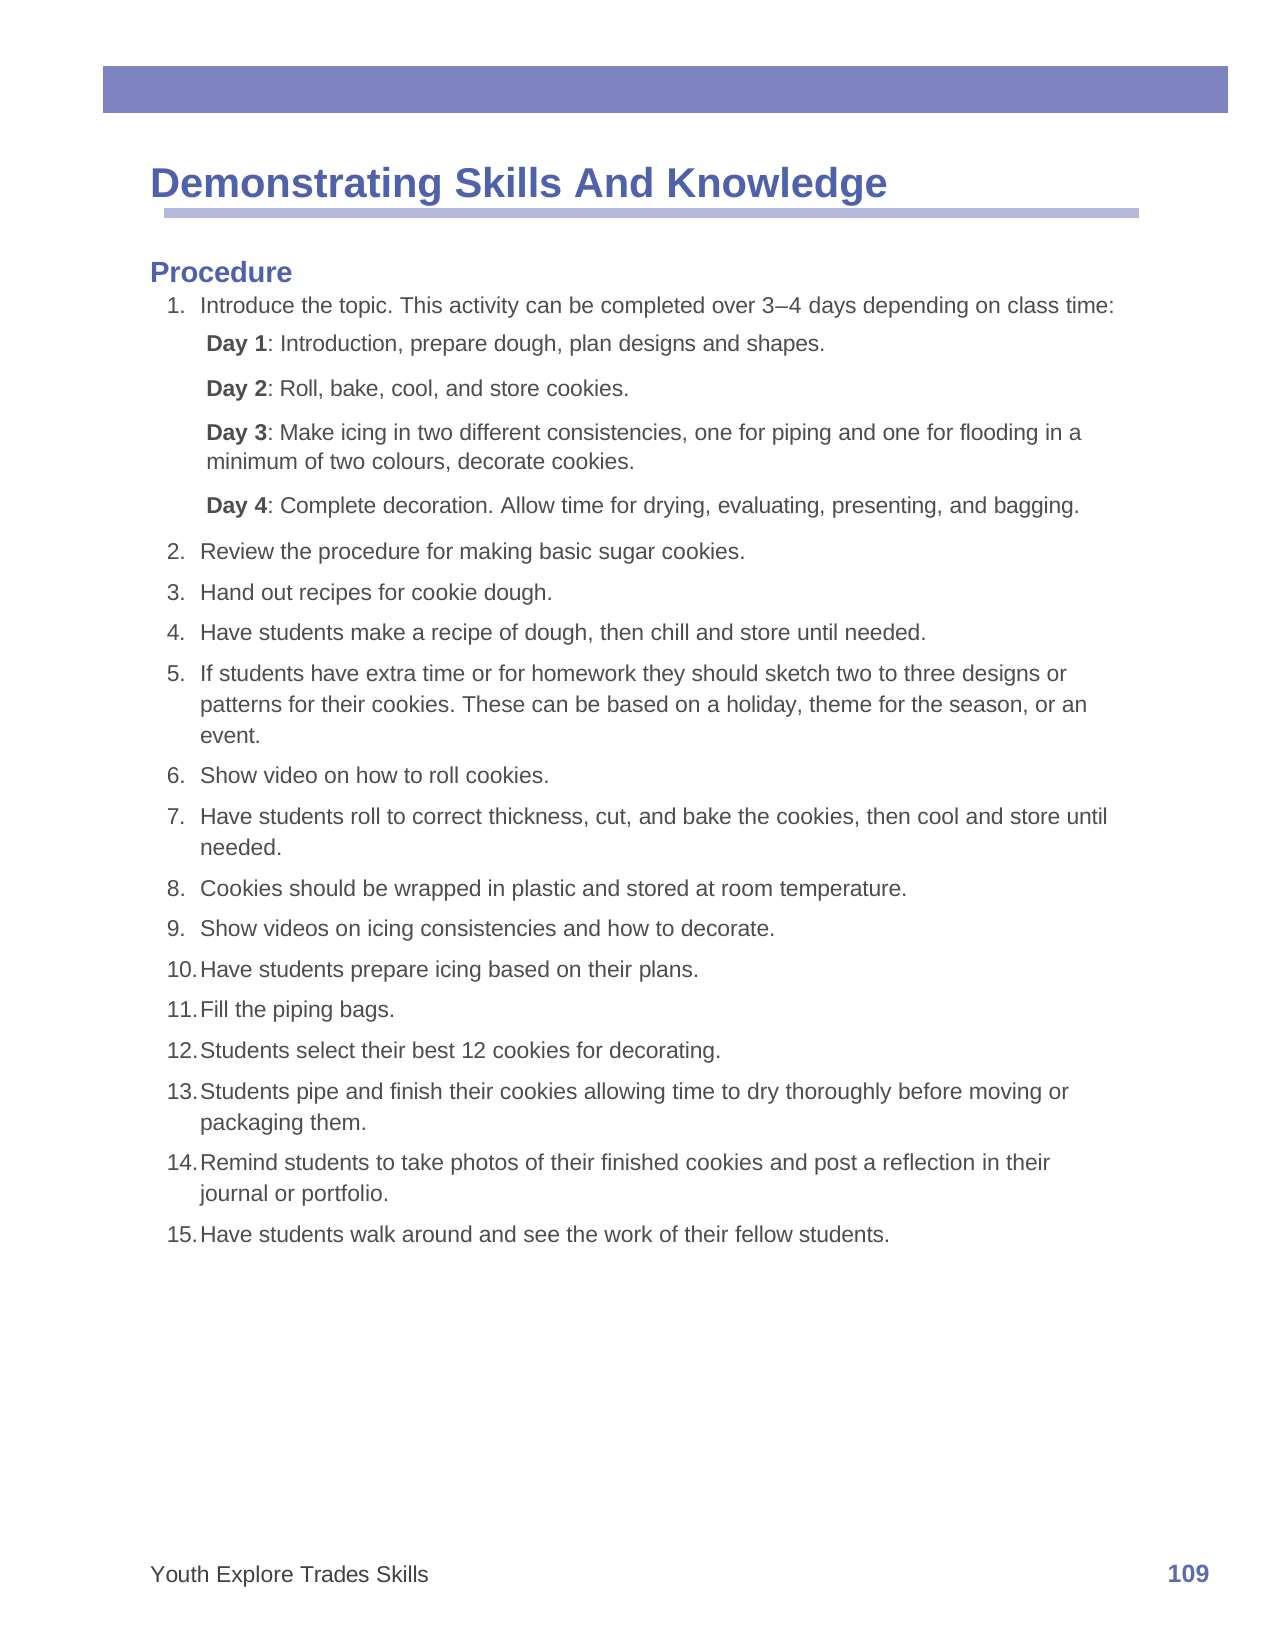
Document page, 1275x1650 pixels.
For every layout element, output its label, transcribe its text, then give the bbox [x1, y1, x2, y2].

list Students pipe and finish their cookies allowing time to dry thoroughly before moving or packaging them. [167, 1078, 1073, 1135]
list Have students walk around and see the work of their fellow students. [167, 1221, 1239, 1247]
list Show videos on icing consistencies and how to decorate. [167, 915, 1239, 941]
text Day 2: Roll, bake, cool, and store cookies. [206, 374, 1239, 401]
text Day 3: Make icing in two different consistencies, one for piping and one for flooding in a minimum of two colours, decorate cookies. [206, 419, 1123, 474]
list Students select their best 12 cookies for decorating. [167, 1037, 1239, 1063]
list Remind students to take photos of their finished cookies and post a reflection in their journal or portfolio. [167, 1149, 1054, 1207]
text Procedure [150, 255, 1239, 288]
list Have students prepare icing based on their plans. [167, 956, 1239, 982]
list If students have extra time or for homework they should sketch two to three designs or patterns for their cookies. These can be based on a holiday, theme for the season, or an event. [167, 660, 1092, 748]
list Hand out recipes for cookie dough. [167, 578, 1239, 605]
list Fill the piping bags. [167, 996, 1239, 1023]
text Demonstrating Skills And Knowledge [150, 159, 1239, 207]
list Cookies should be wrapped in plastic and stored at room temperature. [167, 874, 1239, 901]
list Show video on how to roll cookies. [167, 762, 1239, 789]
list Have students roll to correct thickness, cut, and bake the cookies, then cool and store until needed. [167, 803, 1115, 860]
list Have students make a recipe of dough, then chill and store until needed. [167, 619, 1239, 645]
list Introduce the topic. This activity can be completed over 3–4 days depending on class time: [167, 292, 1239, 318]
text Day 4: Complete decoration. Allow time for drying, evaluating, presenting, and bagging. [206, 492, 1239, 518]
list Review the procedure for making basic sugar cookies. [167, 538, 1239, 564]
text Day 1: Introduction, prepare dough, plan designs and shapes. [206, 330, 1239, 357]
